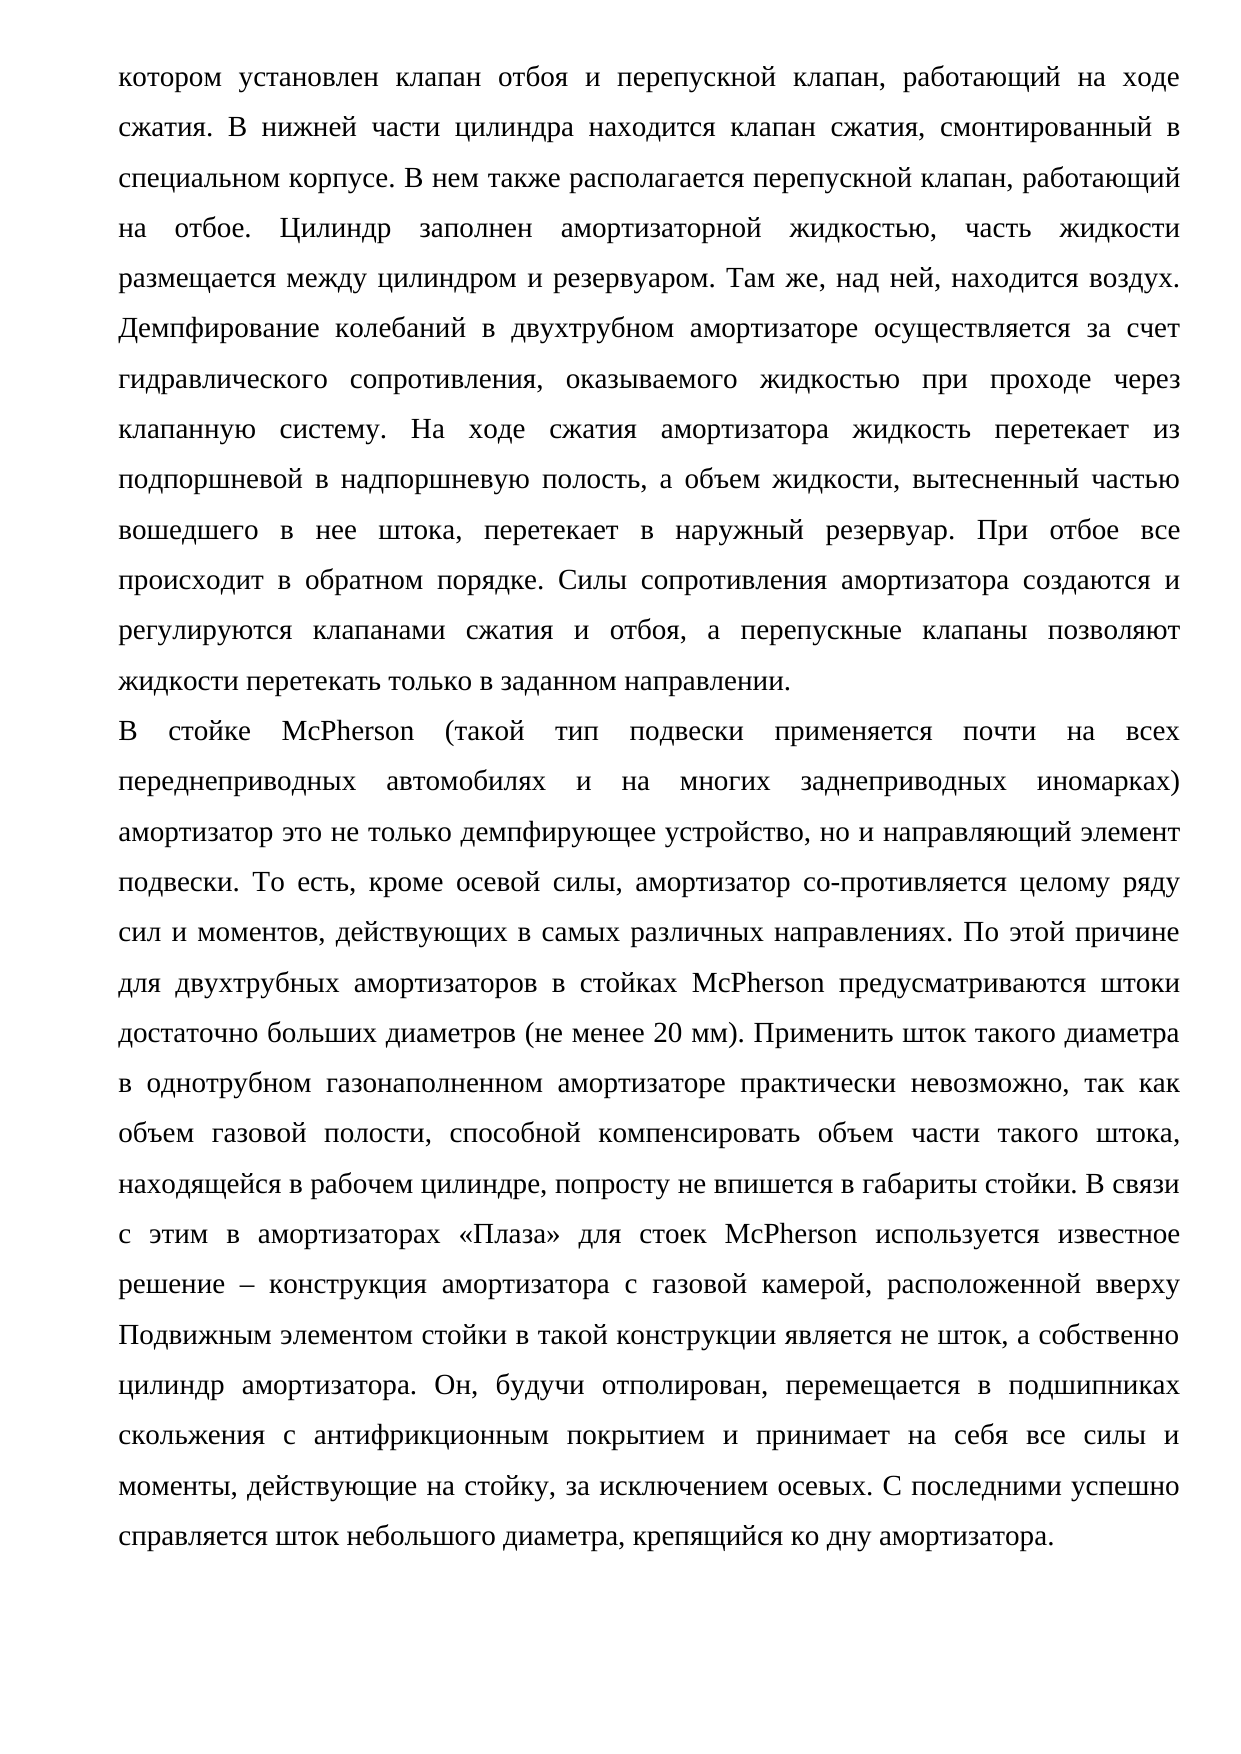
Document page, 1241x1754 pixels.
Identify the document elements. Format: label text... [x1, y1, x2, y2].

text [118, 59, 1181, 696]
text В стойке McPherson (такой тип подвески применяется почти на всех переднеприводных автомобилях и на многих заднеприводных иномарках) амортизатор это не только демпфирующее устройство, но и направляющий элемент подвески. То есть, кроме осевой силы, амортизатор со-противляется целому ряду сил и моментов, действующих в самых различных направлениях. По этой причине для двухтрубных амортизаторов в стойках McPherson предусматриваются штоки достаточно больших диаметров (не менее 20 мм). Применить шток такого диаметра в однотрубном газонаполненном амортизаторе практически невозможно, так как объем газовой полости, способной компенсировать объем части такого штока, находящейся в рабочем цилиндре, попросту не впишется в габариты стойки. В связи с этим в амортизаторах «Плаза» для стоек McPherson используется известное решение – конструкция амортизатора с газовой камерой, расположенной вверху Подвижным элементом стойки в такой конструкции является не шток, а собственно цилиндр амортизатора. Он, будучи отполирован, перемещается в подшипниках скольжения с антифрикционным покрытием и принимает на себя все силы и моменты, действующие на стойку, за исключением осевых. С последними успешно справляется шток небольшого диаметра, крепящийся кo дну амортизатора. [118, 713, 1181, 1552]
